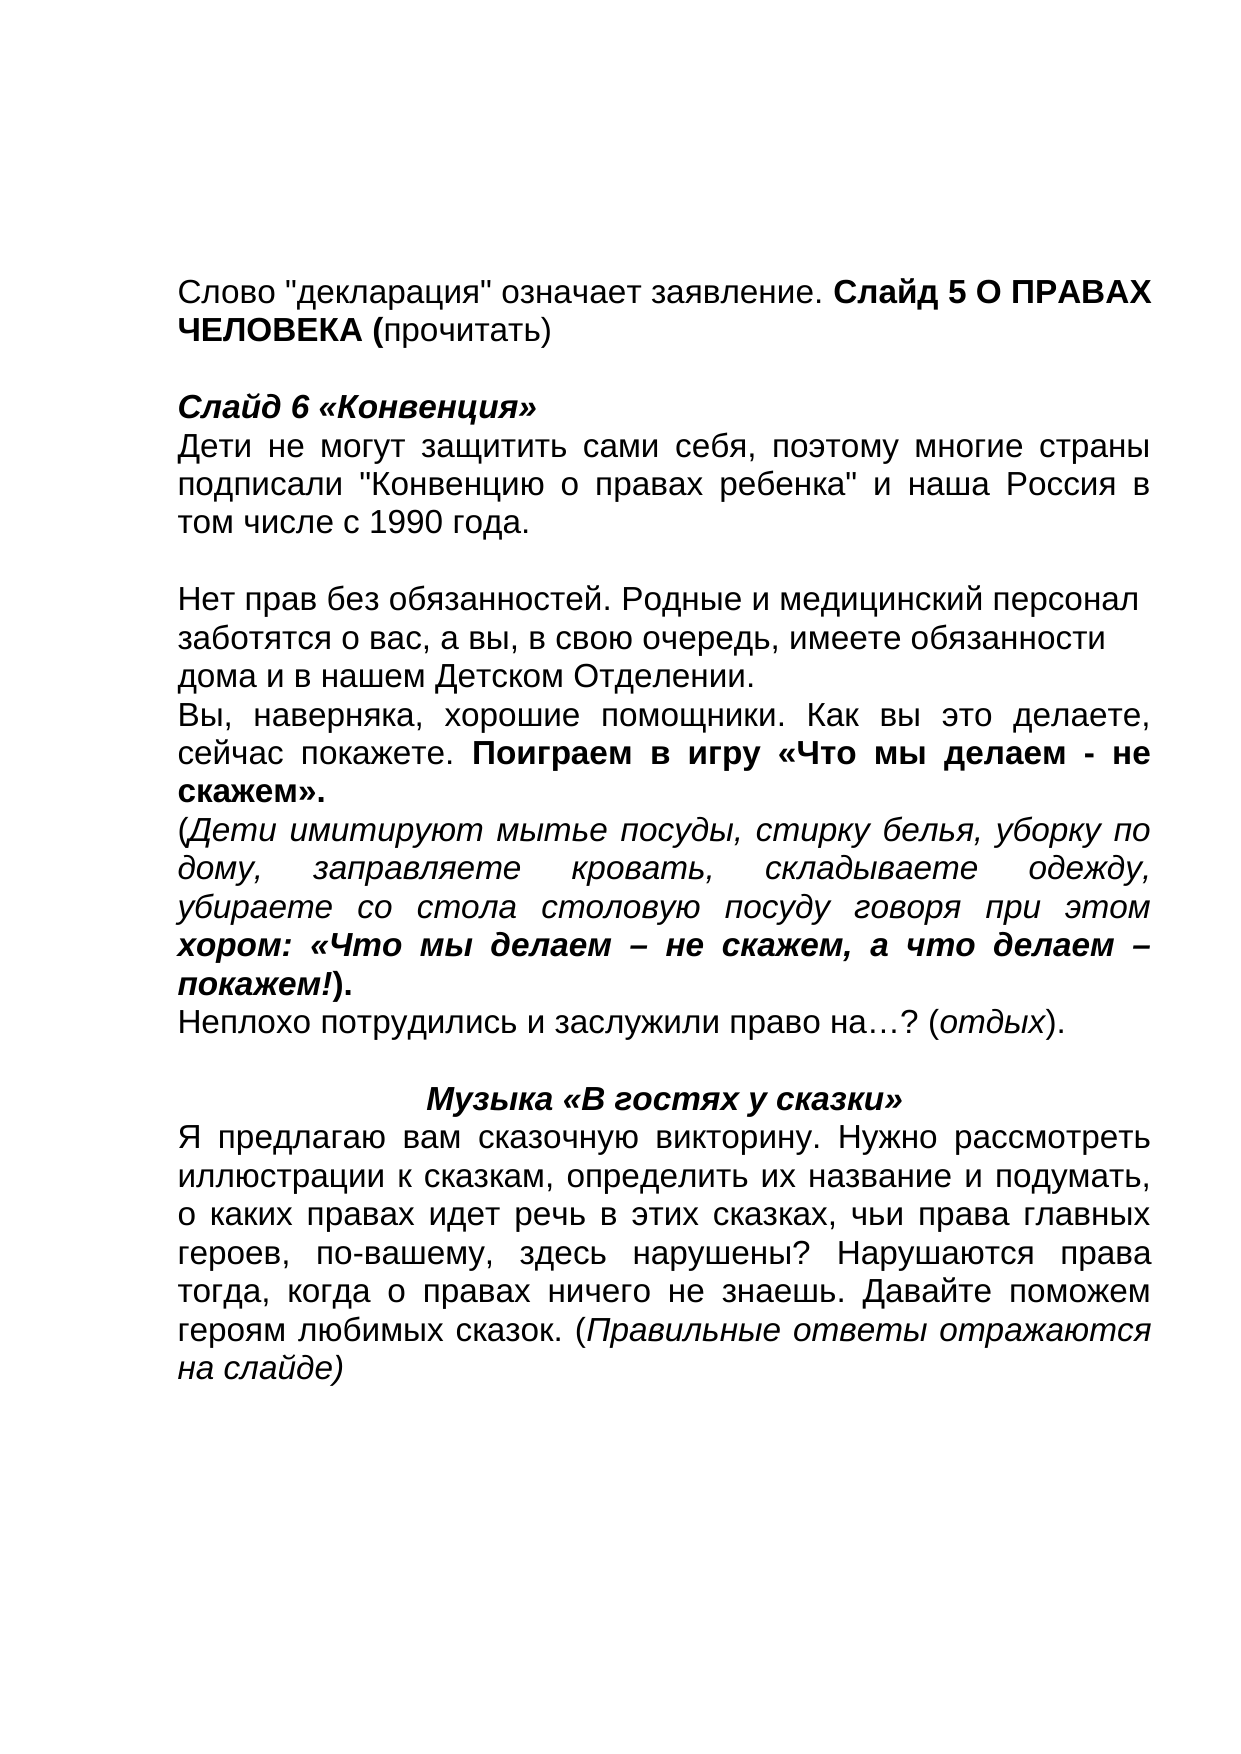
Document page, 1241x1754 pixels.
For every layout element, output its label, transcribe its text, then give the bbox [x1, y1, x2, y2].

text Дети не могут защитить сами себя, поэтому многие страны подписали "Конвенцию о правах ребенка" и наша Россия в том числе с 1990 года. [177, 426, 1152, 541]
text Музыка «В гостях у сказки» [177, 1079, 1152, 1117]
text Неплохо потрудились и заслужили право на…? (отдых). [177, 1002, 1152, 1041]
text Слайд 6 «Конвенция» [177, 387, 1152, 426]
text Нет прав без обязанностей. Родные и медицинский персонал заботятся о вас, а вы, в свою очередь, имеете обязанности дома и в нашем Детском Отделении. [177, 579, 1152, 695]
text Вы, наверняка, хорошие помощники. Как вы это делаете, сейчас покажете. Поиграем в игру «Что мы делаем - не скажем». [177, 695, 1152, 810]
text (Дети имитируют мытье посуды, стирку белья, уборку по дому, заправляете кровать, складываете одежду, убираете со стола столовую посуду говоря при этом хором: «Что мы делаем – не скажем, а что делаем – покажем!). [177, 810, 1152, 1002]
text Слово "декларация" означает заявление. Слайд 5 О ПРАВАХ ЧЕЛОВЕКА (прочитать) [177, 272, 1152, 349]
text Я предлагаю вам сказочную викторину. Нужно рассмотреть иллюстрации к сказкам, определить их название и подумать, о каких правах идет речь в этих сказках, чьи права главных героев, по-вашему, здесь нарушены? Нарушаются права тогда, когда о правах ничего не знаешь. Давайте поможем героям любимых сказок. (Правильные ответы отражаются на слайде) [177, 1117, 1152, 1387]
